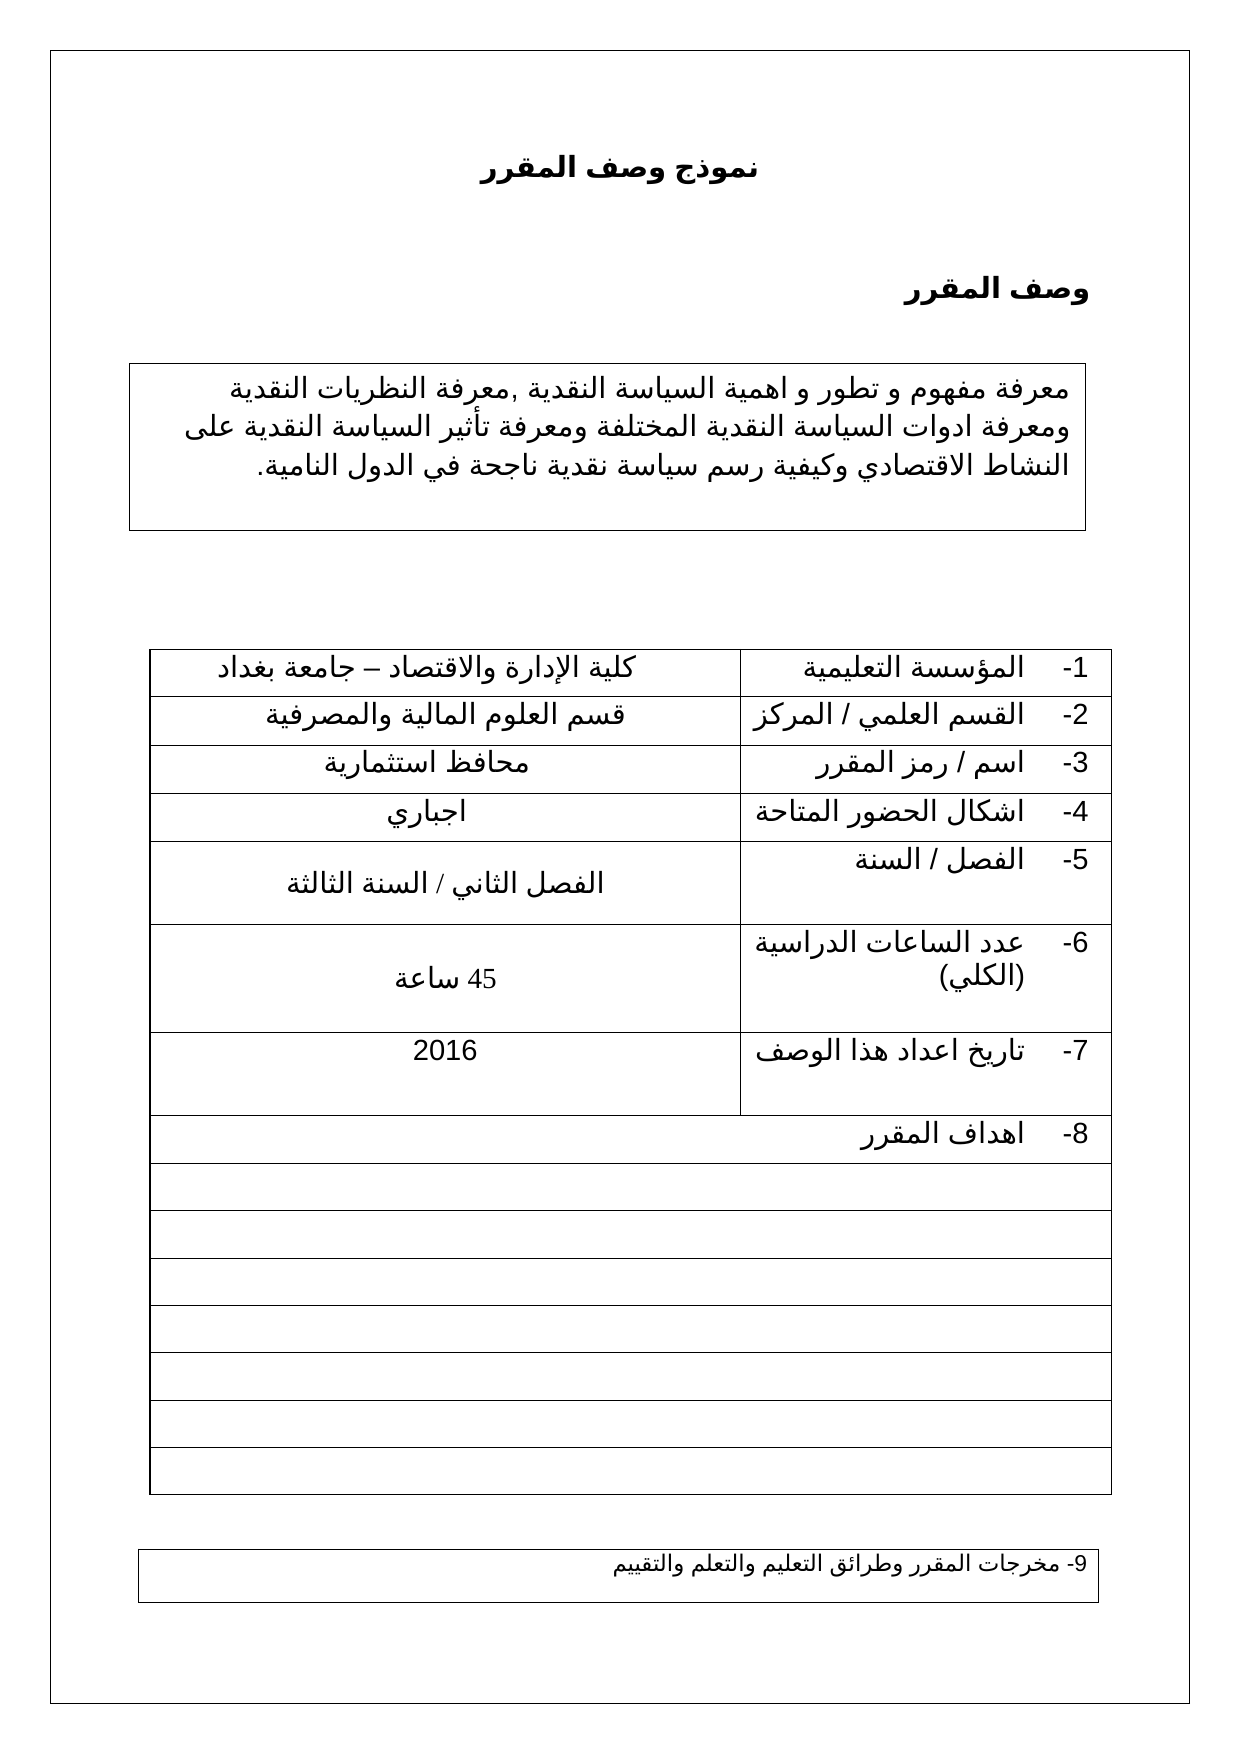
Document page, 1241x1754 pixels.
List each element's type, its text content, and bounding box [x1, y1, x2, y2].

table_cell قسم العلوم المالية والمصرفية [151, 697, 740, 744]
table_cell اشكال الحضور المتاحة [741, 794, 1111, 841]
table_cell [151, 1211, 1111, 1257]
text وصف المقرر [150, 271, 1090, 305]
table_cell محافظ استثمارية [151, 746, 740, 793]
table_cell 2016 [151, 1033, 740, 1115]
table_cell [151, 1164, 1111, 1210]
table_cell اسم / رمز المقرر [741, 746, 1111, 793]
table_cell [151, 1448, 1111, 1494]
table_header المؤسسة التعليمية [741, 650, 1111, 696]
table_cell [151, 1306, 1111, 1352]
table_cell تاريخ اعداد هذا الوصف [741, 1033, 1111, 1115]
table_cell [151, 1259, 1111, 1305]
text نموذج وصف المقرر [150, 150, 1090, 183]
table_cell الفصل الثاني / السنة الثالثة [151, 842, 740, 923]
table_cell اهداف المقرر [151, 1116, 1111, 1163]
table_cell [151, 1353, 1111, 1399]
table_cell عدد الساعات الدراسية (الكلي) [741, 925, 1111, 1032]
table_cell الفصل / السنة [741, 842, 1111, 923]
table_cell القسم العلمي / المركز [741, 697, 1111, 744]
table_cell [151, 1401, 1111, 1447]
table_cell اجباري [151, 794, 740, 841]
table_header كلية الإدارة والاقتصاد – جامعة بغداد [151, 650, 740, 696]
table_header 9- مخرجات المقرر وطرائق التعليم والتعلم والتقييم [139, 1550, 1098, 1602]
table_cell 45 ساعة [151, 925, 740, 1032]
